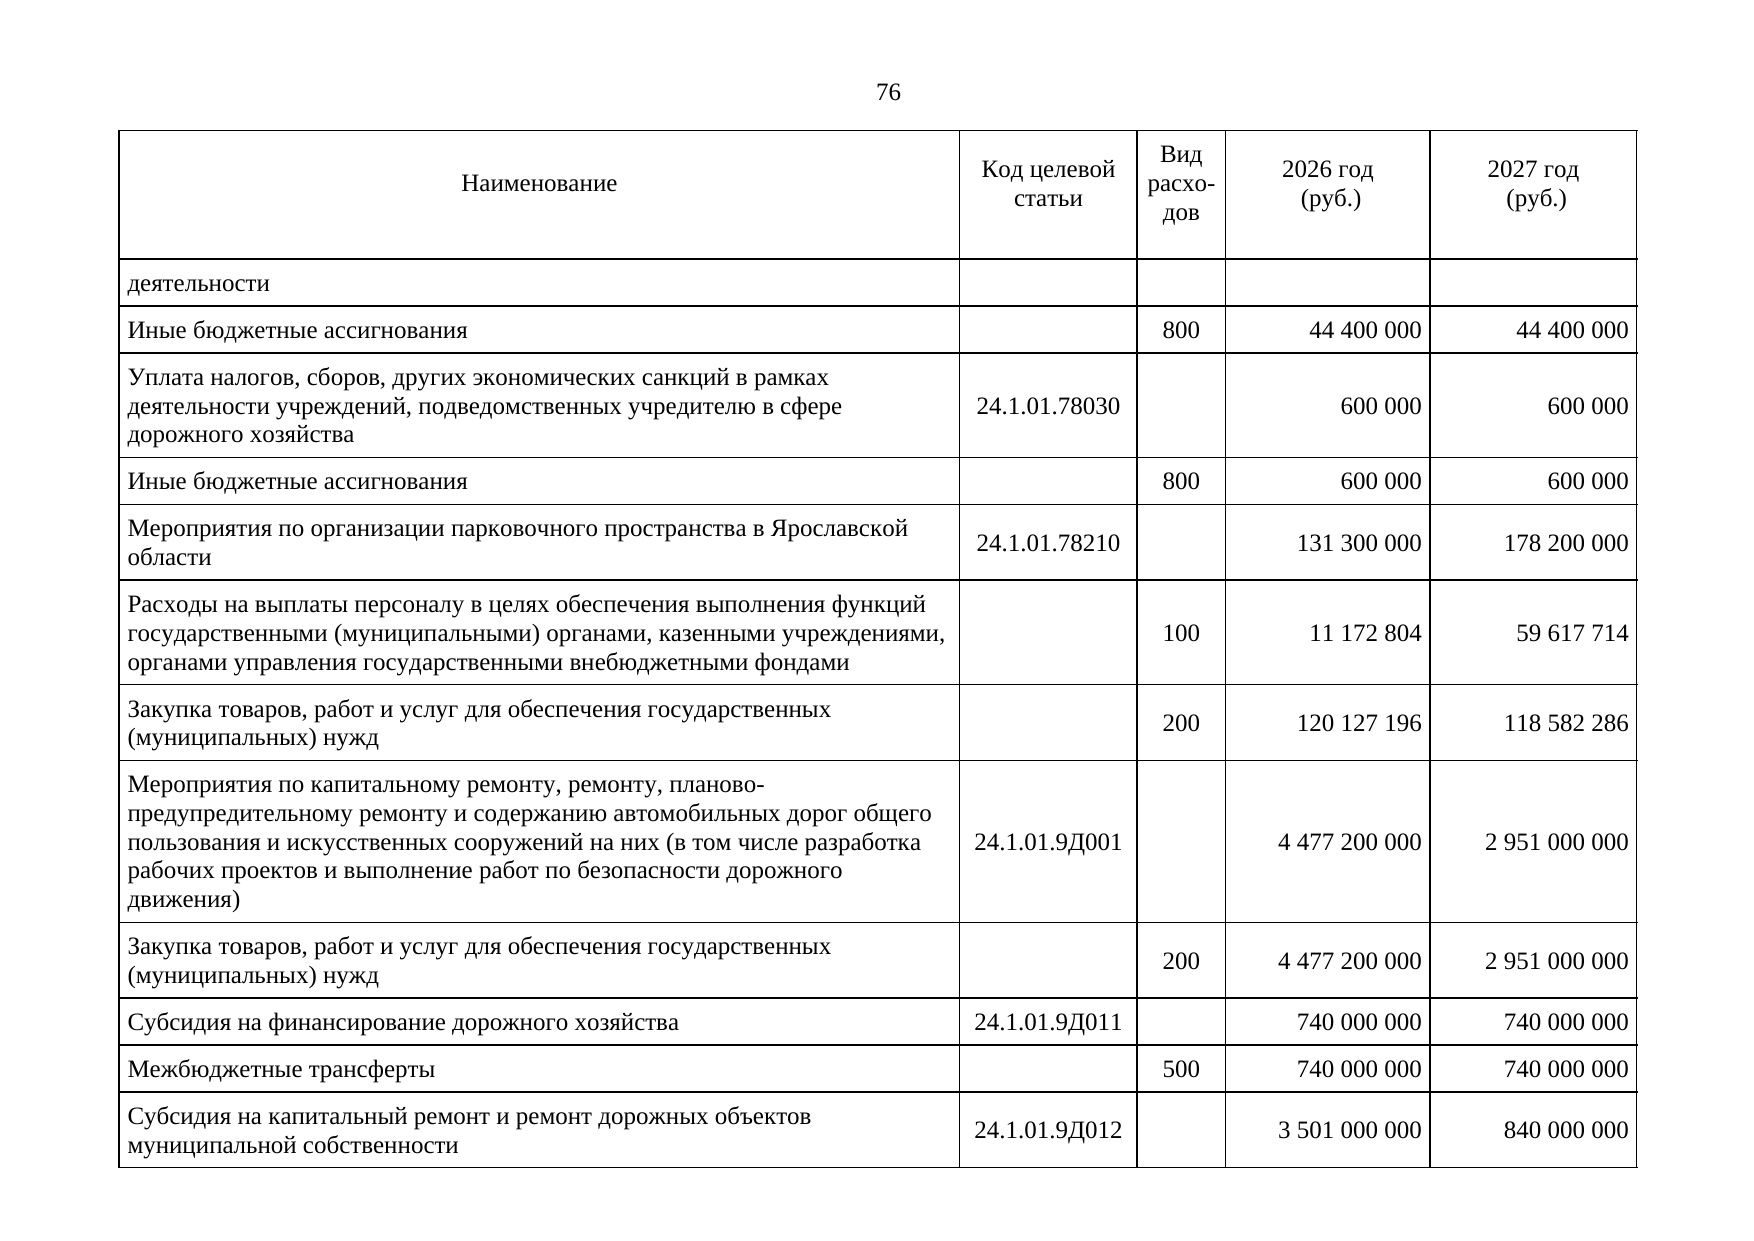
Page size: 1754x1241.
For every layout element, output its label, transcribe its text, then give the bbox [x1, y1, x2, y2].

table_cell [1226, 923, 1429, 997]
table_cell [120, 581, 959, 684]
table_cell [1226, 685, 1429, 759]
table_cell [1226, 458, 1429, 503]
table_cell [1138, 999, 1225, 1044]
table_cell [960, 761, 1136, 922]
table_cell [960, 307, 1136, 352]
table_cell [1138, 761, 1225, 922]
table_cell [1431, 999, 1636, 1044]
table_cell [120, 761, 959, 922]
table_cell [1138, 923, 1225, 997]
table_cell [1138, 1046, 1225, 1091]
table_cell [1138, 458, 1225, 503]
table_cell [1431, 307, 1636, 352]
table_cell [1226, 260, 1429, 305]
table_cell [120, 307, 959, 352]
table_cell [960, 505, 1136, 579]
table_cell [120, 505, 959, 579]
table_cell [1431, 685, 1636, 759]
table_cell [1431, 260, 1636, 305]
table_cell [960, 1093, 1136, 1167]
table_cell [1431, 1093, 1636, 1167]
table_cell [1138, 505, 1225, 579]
table_header 2027 год (руб.) [1431, 131, 1636, 258]
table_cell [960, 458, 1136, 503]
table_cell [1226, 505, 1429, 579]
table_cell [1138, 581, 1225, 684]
table_header Наименование [120, 131, 959, 258]
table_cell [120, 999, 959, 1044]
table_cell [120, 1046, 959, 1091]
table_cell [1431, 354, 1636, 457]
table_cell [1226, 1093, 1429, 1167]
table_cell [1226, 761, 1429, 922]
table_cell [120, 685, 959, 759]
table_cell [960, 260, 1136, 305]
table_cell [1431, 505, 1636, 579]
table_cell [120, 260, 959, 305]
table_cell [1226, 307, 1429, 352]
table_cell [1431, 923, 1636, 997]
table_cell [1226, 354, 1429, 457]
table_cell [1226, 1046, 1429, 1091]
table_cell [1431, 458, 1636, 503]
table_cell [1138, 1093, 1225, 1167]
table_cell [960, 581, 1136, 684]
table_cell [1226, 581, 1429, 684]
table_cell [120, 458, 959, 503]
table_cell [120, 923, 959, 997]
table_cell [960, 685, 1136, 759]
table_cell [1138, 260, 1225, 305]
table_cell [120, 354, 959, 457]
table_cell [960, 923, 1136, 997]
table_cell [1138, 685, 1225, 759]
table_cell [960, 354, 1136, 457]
table_header 2026 год (руб.) [1226, 131, 1429, 258]
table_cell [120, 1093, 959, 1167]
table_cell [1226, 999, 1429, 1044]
table_header Вид расхо-дов [1138, 131, 1225, 258]
table_header Код целевой статьи [960, 131, 1136, 258]
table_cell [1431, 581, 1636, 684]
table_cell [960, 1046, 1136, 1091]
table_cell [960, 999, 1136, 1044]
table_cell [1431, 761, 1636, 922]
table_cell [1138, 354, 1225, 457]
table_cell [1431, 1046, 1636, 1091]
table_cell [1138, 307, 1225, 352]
